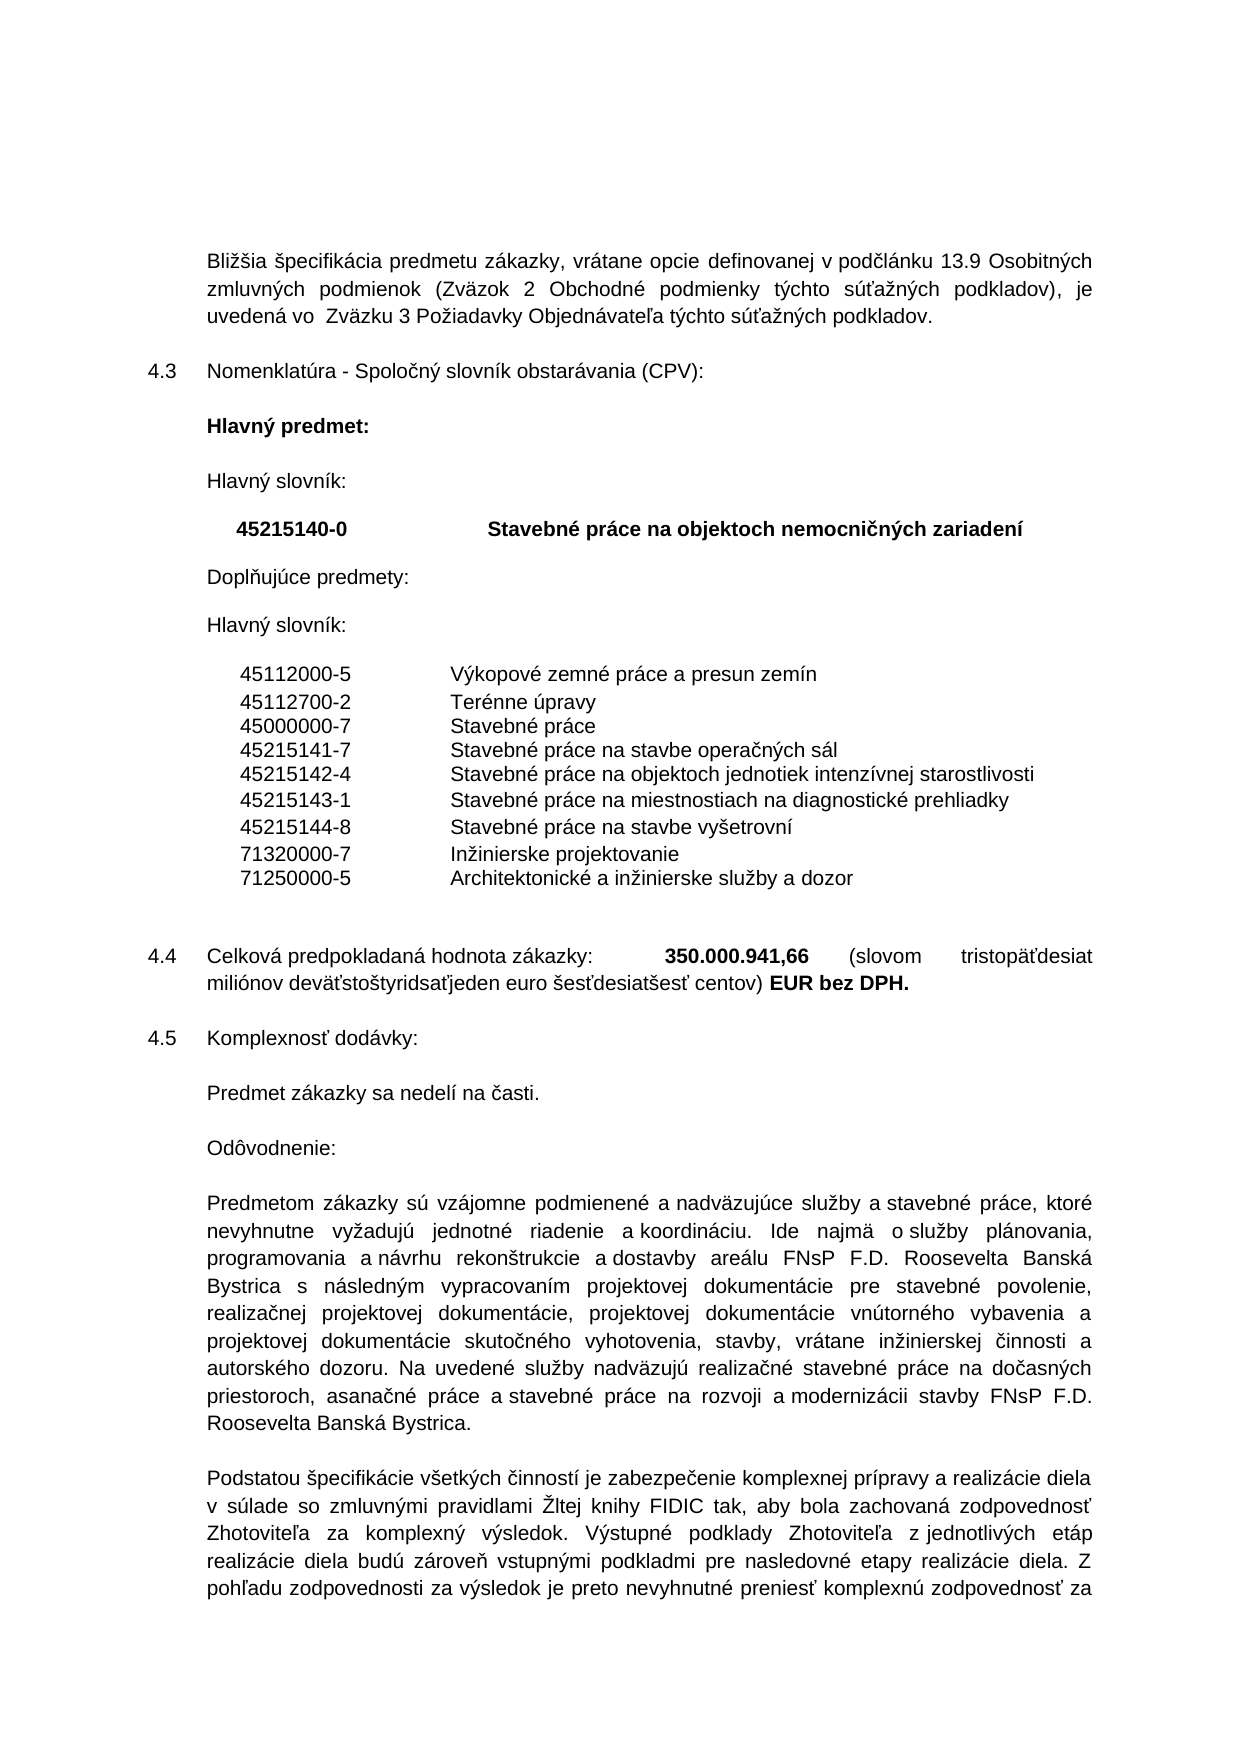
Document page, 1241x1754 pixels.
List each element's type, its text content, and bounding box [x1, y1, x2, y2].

list Nomenklatúra - Spoločný slovník obstarávania (CPV): [148, 359, 1093, 383]
table_header Výkopové zemné práce a presun zemín [443, 661, 1048, 687]
table_cell 71250000-5 [233, 865, 443, 892]
text Hlavný slovník: [148, 469, 1093, 493]
table_cell 45000000-7 45215141-7 [233, 714, 443, 762]
list Komplexnosť dodávky: [148, 1026, 1093, 1050]
text Predmetom zákazky sú vzájomne podmienené a nadväzujúce služby a stavebné práce, ktoré nevyhnutne vyžadujú jednotné riadenie a koordináciu. Ide najmä o služby plánovania, programovania a návrhu rekonštrukcie a dostavby areálu FNsP F.D. Roosevelta Banská Bystrica s následným vypracovaním projektovej dokumentácie pre stavebné povolenie, realizačnej projektovej dokumentácie, projektovej dokumentácie vnútorného vybavenia a projektovej dokumentácie skutočného vyhotovenia, stavby, vrátane inžinierskej činnosti a autorského dozoru. Na uvedené služby nadväzujú realizačné stavebné práce na dočasných priestoroch, asanačné práce a stavebné práce na rozvoji a modernizácii stavby FNsP F.D. Roosevelta Banská Bystrica. [207, 1191, 1093, 1435]
table_cell 45112700-2 [233, 687, 443, 714]
table_cell Stavebné práce na miestnostiach na diagnostické prehliadky [443, 788, 1048, 815]
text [207, 1466, 1093, 1600]
table_cell Stavebné práce na objektoch jednotiek intenzívnej starostlivosti [443, 762, 1048, 788]
list Celková predpokladaná hodnota zákazky: 350.000.941,66 (slovom tristopäťdesiat miliónov deväťstoštyridsaťjeden euro šesťdesiatšesť centov) EUR bez DPH. [148, 943, 1093, 995]
table_cell 45215142-4 [233, 762, 443, 788]
table_cell 45215144-8 [233, 815, 443, 841]
table_cell Stavebné práce na stavbe vyšetrovní [443, 815, 1048, 841]
text Odôvodnenie: [207, 1136, 1093, 1160]
text Doplňujúce predmety: [148, 565, 1093, 589]
table_cell Architektonické a inžinierske služby a dozor [443, 865, 1048, 892]
text Bližšia špecifikácia predmetu zákazky, vrátane opcie definovanej v podčlánku 13.9 Osobitných zmluvných podmienok (Zväzok 2 Obchodné podmienky týchto súťažných podkladov), je uvedená vo Zväzku 3 Požiadavky Objednávateľa týchto súťažných podkladov. [207, 249, 1093, 328]
text Hlavný slovník: [148, 613, 1093, 637]
table_cell 71320000-7 [233, 841, 443, 865]
table_header 45112000-5 [233, 661, 443, 687]
table_cell Terénne úpravy [443, 687, 1048, 714]
table_cell Stavebné práce Stavebné práce na stavbe operačných sál [443, 714, 1048, 762]
text Hlavný predmet: [148, 414, 1093, 438]
table_cell Inžinierske projektovanie [443, 841, 1048, 865]
text Predmet zákazky sa nedelí na časti. [207, 1081, 1093, 1105]
text 45215140-0 Stavebné práce na objektoch nemocničných zariadení [148, 517, 1093, 541]
table_cell 45215143-1 [233, 788, 443, 815]
